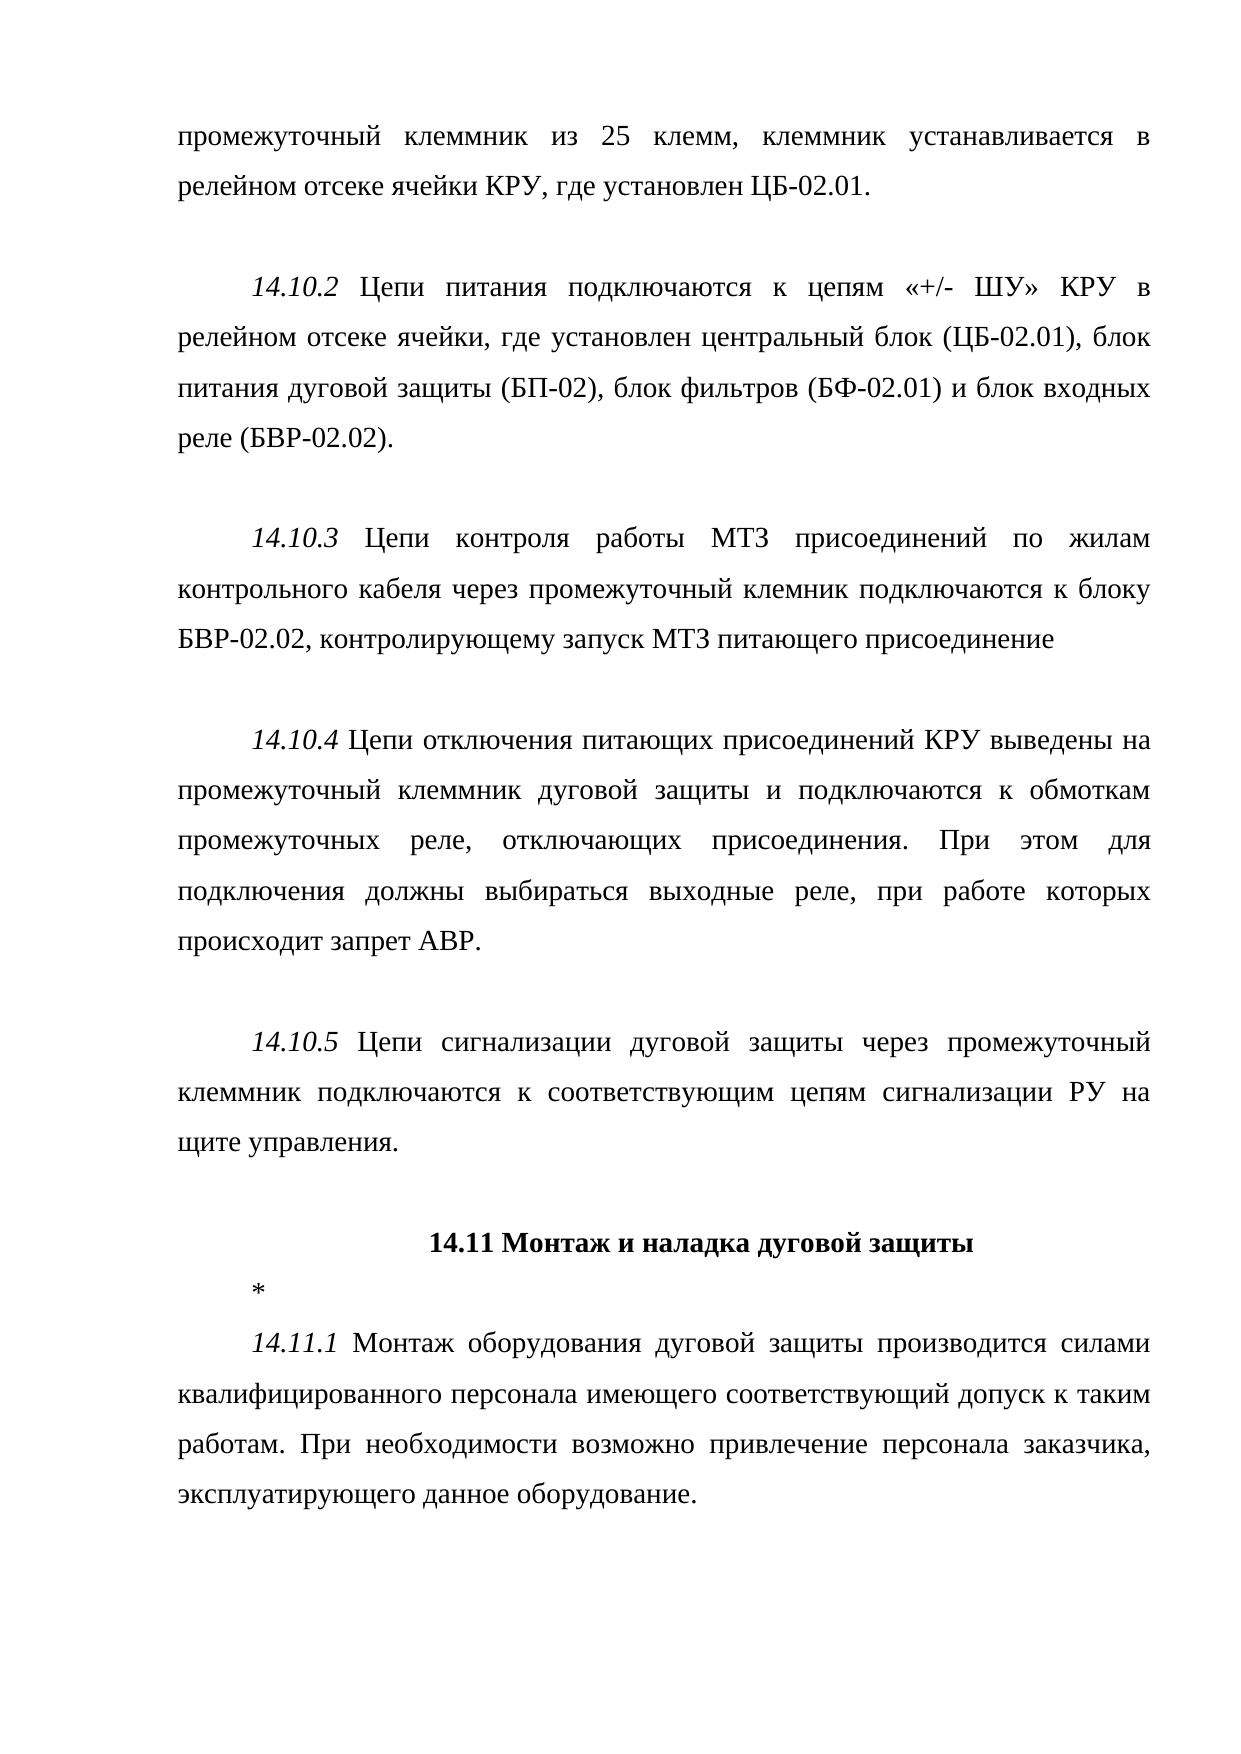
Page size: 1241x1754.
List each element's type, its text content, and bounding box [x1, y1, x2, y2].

text 14.10.2 Цепи питания подключаются к цепям «+/- ШУ» КРУ в релейном отсеке ячейки, где установлен центральный блок (ЦБ-02.01), блок питания дуговой защиты (БП-02), блок фильтров (БФ-02.01) и блок входных реле (БВР-02.02). [177, 269, 1152, 453]
text 14.11 Монтаж и наладка дуговой защиты [177, 1225, 1152, 1258]
text 14.10.4 Цепи отключения питающих присоединений КРУ выведены на промежуточный клеммник дуговой защиты и подключаются к обмоткам промежуточных реле, отключающих присоединения. При этом для подключения должны выбираться выходные реле, при работе которых происходит запрет АВР. [177, 722, 1152, 957]
text 14.10.5 Цепи сигнализации дуговой защиты через промежуточный клеммник подключаются к соответствующим цепям сигнализации РУ на щите управления. [177, 1024, 1152, 1158]
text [177, 118, 1152, 202]
text * [177, 1275, 1152, 1309]
text 14.10.3 Цепи контроля работы МТЗ присоединений по жилам контрольного кабеля через промежуточный клемник подключаются к блоку БВР-02.02, контролирующему запуск МТЗ питающего присоединение [177, 521, 1152, 655]
text 14.11.1 Монтаж оборудования дуговой защиты производится силами квалифицированного персонала имеющего соответствующий допуск к таким работам. При необходимости возможно привлечение персонала заказчика, эксплуатирующего данное оборудование. [177, 1326, 1152, 1510]
